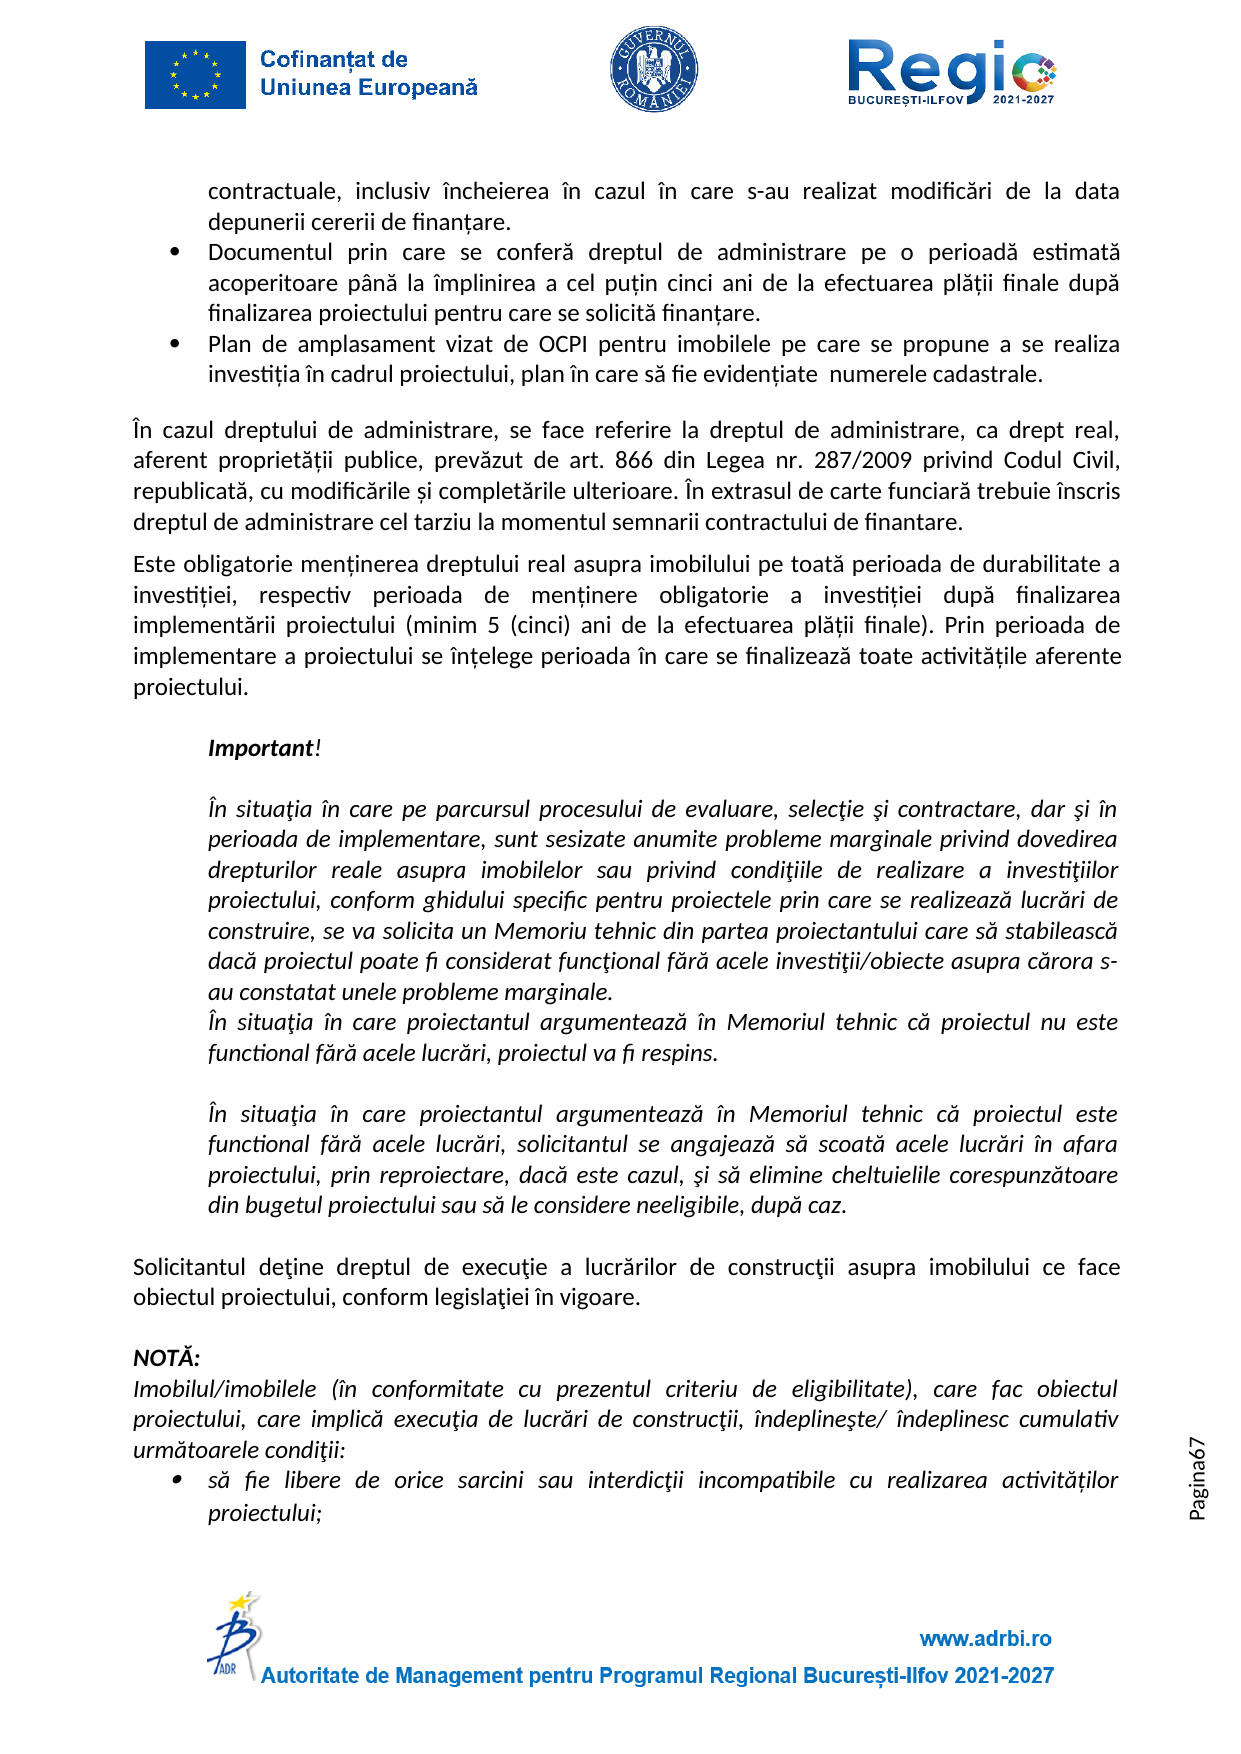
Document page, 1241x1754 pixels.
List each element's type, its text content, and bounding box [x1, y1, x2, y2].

text În situaţia în care proiectantul argumentează în Memoriul tehnic că proiectul este functional fără acele lucrări, solicitantul se angajează să scoată acele lucrări în afara proiectului, prin reproiectare, dacă este cazul, şi să elimine cheltuielile corespunzătoare din bugetul proiectului sau să le considere neeligibile, după caz. [208, 1098, 1122, 1220]
text Important! [208, 732, 1122, 762]
picture [141, 24, 1086, 113]
text În situaţia în care proiectantul argumentează în Memoriul tehnic că proiectul nu este functional fără acele lucrări, proiectul va fi respins. [208, 1006, 1122, 1067]
picture [167, 1588, 1094, 1700]
list Documentul prin care se conferă dreptul de administrare pe o perioadă estimată acoperitoare până la împlinirea a cel puțin cinci ani de la efectuarea plății finale după finalizarea proiectului pentru care se solicită finanțare. [170, 236, 1122, 328]
text În situaţia în care pe parcursul procesului de evaluare, selecţie şi contractare, dar şi în perioada de implementare, sunt sesizate anumite probleme marginale privind dovedirea drepturilor reale asupra imobilelor sau privind condiţiile de realizare a investiţiilor proiectului, conform ghidului specific pentru proiectele prin care se realizează lucrări de construire, se va solicita un Memoriu tehnic din partea proiectantului care să stabilească dacă proiectul poate fi considerat funcţional fără acele investiţii/obiecte asupra cărora s-au constatat unele probleme marginale. [208, 793, 1122, 1006]
list să fie libere de orice sarcini sau interdicţii incompatibile cu realizarea activităților proiectului; [170, 1464, 1122, 1528]
text Este obligatorie menţinerea dreptului real asupra imobilului pe toată perioada de durabilitate a investiţiei, respectiv perioada de menţinere obligatorie a investiției după finalizarea implementării proiectului (minim 5 (cinci) ani de la efectuarea plății finale). Prin perioada de implementare a proiectului se înţelege perioada în care se finalizează toate activităţile aferente proiectului. [133, 549, 1122, 701]
text În cazul dreptului de administrare, se face referire la dreptul de administrare, ca drept real, aferent proprietăţii publice, prevăzut de art. 866 din Legea nr. 287/2009 privind Codul Civil, republicată, cu modificările și completările ulterioare. În extrasul de carte funciară trebuie înscris dreptul de administrare cel tarziu la momentul semnarii contractului de finantare. [133, 414, 1122, 536]
text Solicitantul deţine dreptul de execuţie a lucrărilor de construcţii asupra imobilului ce face obiectul proiectului, conform legislaţiei în vigoare. [133, 1251, 1122, 1312]
text NOTĂ: [133, 1342, 1122, 1373]
text Imobilul/imobilele (în conformitate cu prezentul criteriu de eligibilitate), care fac obiectul proiectului, care implică execuţia de lucrări de construcţii, îndeplineşte/ îndeplinesc cumulativ următoarele condiţii: [133, 1373, 1122, 1464]
list Plan de amplasament vizat de OCPI pentru imobilele pe care se propune a se realiza investiţia în cadrul proiectului, plan în care să fie evidențiate numerele cadastrale. [170, 328, 1122, 389]
